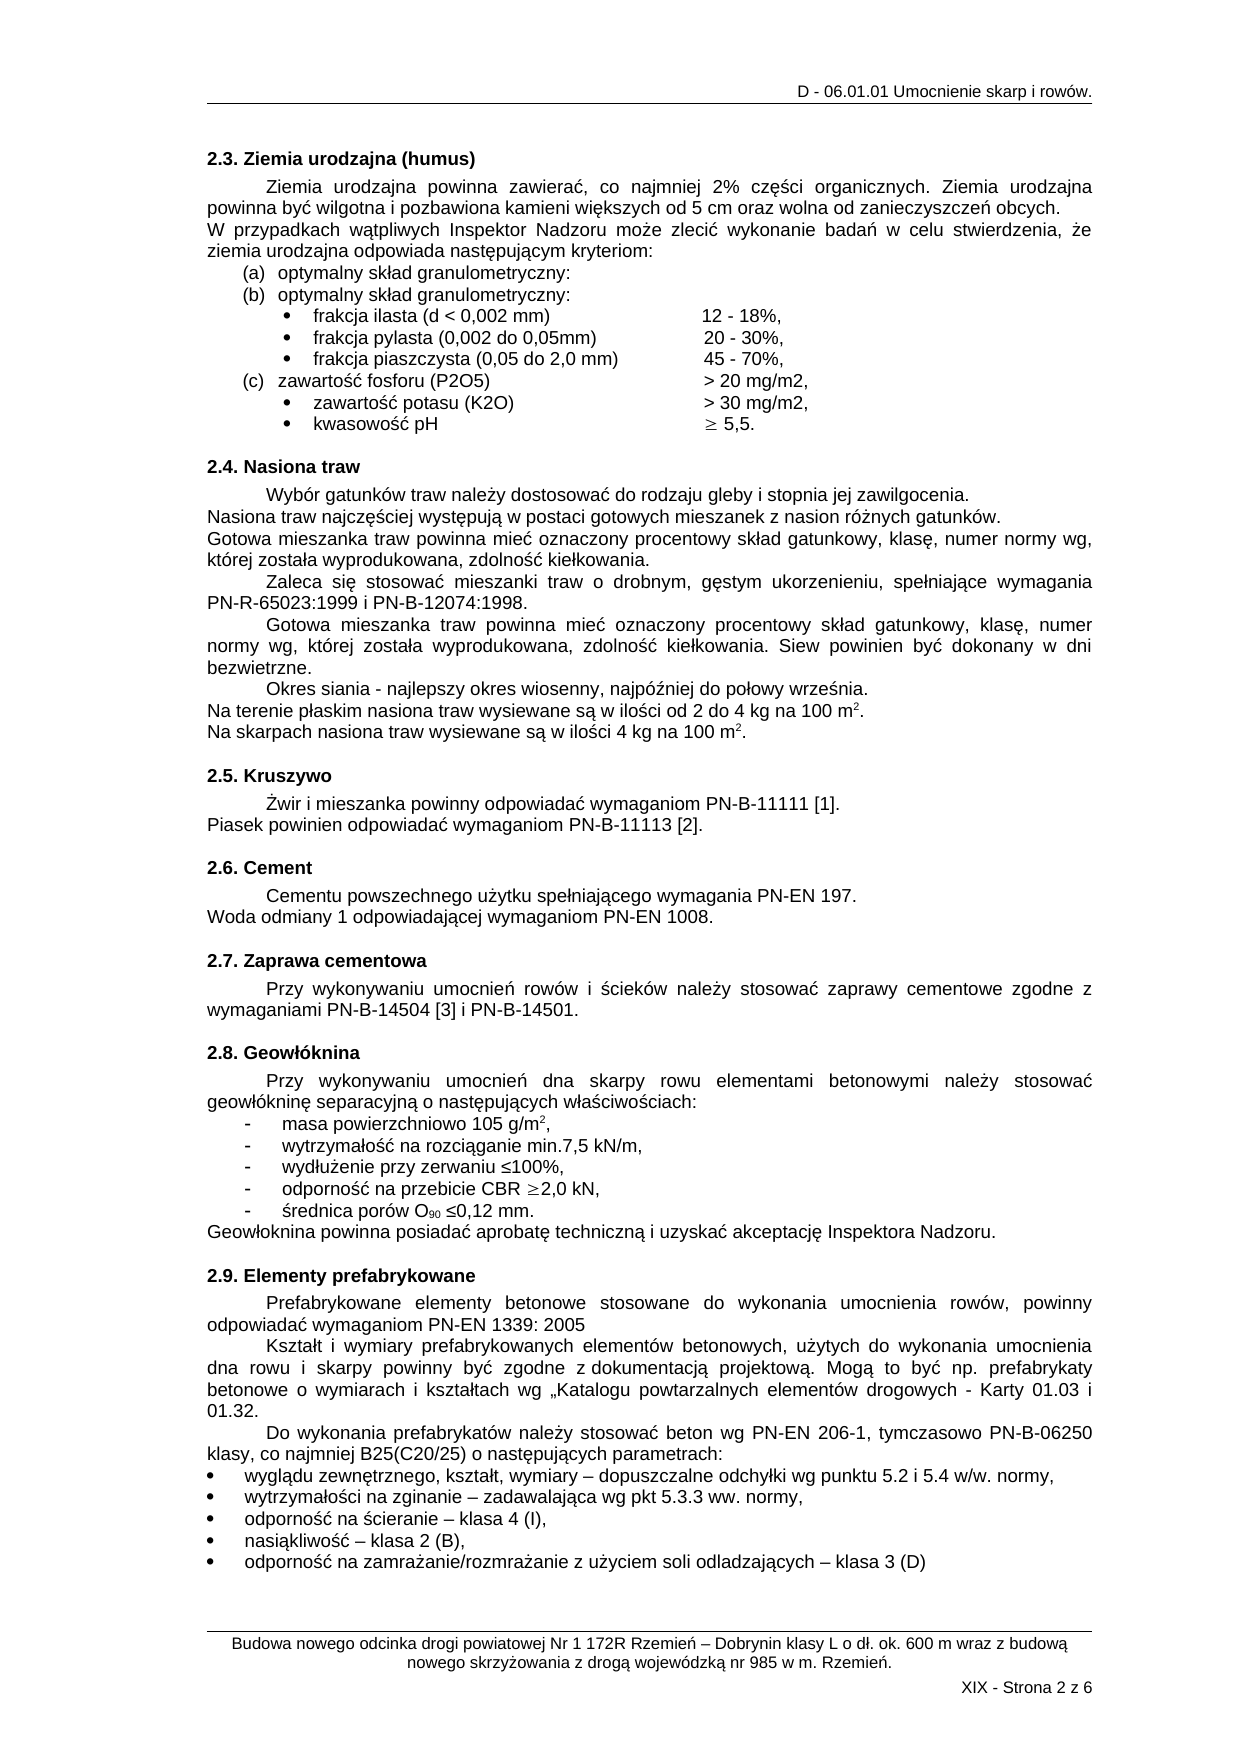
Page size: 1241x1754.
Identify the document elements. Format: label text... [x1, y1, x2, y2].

list kwasowość pH 5,5. [283, 413, 1092, 435]
list zawartość fosforu (P2O5) > 20 mg/m2, [242, 370, 1092, 391]
subtitle Elementy prefabrykowane [207, 1264, 1092, 1286]
list odporność na zamrażanie/rozmrażanie z użyciem soli odladzających – klasa 3 (D) [207, 1551, 1092, 1573]
text Nasiona traw najczęściej występują w postaci gotowych mieszanek z nasion różnych gatunków. [207, 506, 1092, 527]
list frakcja pylasta (0,002 do 0,05mm) 20 - 30%, [283, 327, 1092, 348]
list odporność na ścieranie – klasa 4 (I), [207, 1508, 1092, 1530]
text Woda odmiany 1 odpowiadającej wymaganiom PN-EN 1008. [207, 906, 1092, 928]
subtitle Nasiona traw [207, 456, 1092, 478]
text Gotowa mieszanka traw powinna mieć oznaczony procentowy skład gatunkowy, klasę, numer normy wg, której została wyprodukowana, zdolność kiełkowania. [207, 527, 1092, 570]
list odporność na przebicie CBR 2,0 kN, [244, 1178, 1092, 1199]
subtitle Cement [207, 857, 1092, 878]
list wydłużenie przy zerwaniu ≤100%, [244, 1156, 1092, 1178]
list wytrzymałości na zginanie – zadawalająca wg pkt 5.3.3 ww. normy, [207, 1486, 1092, 1508]
text Żwir i mieszanka powinny odpowiadać wymaganiom PN-B-11111 [1]. [207, 792, 1092, 814]
text Geowłoknina powinna posiadać aprobatę techniczną i uzyskać akceptację Inspektora Nadzoru. [207, 1221, 1092, 1243]
list masa powierzchniowo 105 g/m2, [244, 1113, 1092, 1134]
text Na terenie płaskim nasiona traw wysiewane są w ilości od 2 do na . [207, 700, 1092, 721]
subtitle Geowłóknina [207, 1042, 1092, 1063]
text Wybór gatunków traw należy dostosować do rodzaju gleby i stopnia jej zawilgocenia. [207, 484, 1092, 506]
text Gotowa mieszanka traw powinna mieć oznaczony procentowy skład gatunkowy, klasę, numer normy wg, której została wyprodukowana, zdolność kiełkowania. Siew powinien być dokonany w dni bezwietrzne. [207, 613, 1092, 678]
text W przypadkach wątpliwych Inspektor Nadzoru może zlecić wykonanie badań w celu stwierdzenia, że ziemia urodzajna odpowiada następującym kryteriom: [207, 219, 1092, 262]
subtitle Zaprawa cementowa [207, 949, 1092, 971]
subtitle Ziemia urodzajna (humus) [207, 148, 1092, 169]
text Ziemia urodzajna powinna zawierać, co najmniej 2% części organicznych. Ziemia urodzajna powinna być wilgotna i pozbawiona kamieni większych od oraz wolna od zanieczyszczeń obcych. [207, 176, 1092, 219]
text Kształt i wymiary prefabrykowanych elementów betonowych, użytych do wykonania umocnienia dna rowu i skarpy powinny być zgodne z dokumentacją projektową. Mogą to być np. prefabrykaty betonowe o wymiarach i kształtach wg „Katalogu powtarzalnych elementów drogowych - Karty 01.03 i 01.32. [207, 1335, 1092, 1422]
list nasiąkliwość – klasa 2 (B), [207, 1530, 1092, 1551]
text Prefabrykowane elementy betonowe stosowane do wykonania umocnienia rowów, powinny odpowiadać wymaganiom PN-EN 1339: 2005 [207, 1292, 1092, 1335]
text Okres siania - najlepszy okres wiosenny, najpóźniej do połowy września. [207, 678, 1092, 700]
list wyglądu zewnętrznego, kształt, wymiary – dopuszczalne odchyłki wg punktu 5.2 i 5.4 w/w. normy, [207, 1465, 1092, 1486]
text Zaleca się stosować mieszanki traw o drobnym, gęstym ukorzenieniu, spełniające wymagania PN-R-65023:1999 i PN-B-12074:1998. [207, 570, 1092, 613]
list średnica porów O90 ≤0,12 mm. [244, 1199, 1092, 1221]
text Przy wykonywaniu umocnień dna skarpy rowu elementami betonowymi należy stosować geowłókninę separacyjną o następujących właściwościach: [207, 1070, 1092, 1113]
list zawartość potasu (K2O) > 30 mg/m2, [283, 391, 1092, 413]
list optymalny skład granulometryczny: [242, 262, 1092, 283]
text Na skarpach nasiona traw wysiewane są w ilości na . [207, 721, 1092, 743]
list frakcja ilasta (d < ) 12 - 18%, [283, 305, 1092, 327]
text Do wykonania prefabrykatów należy stosować beton wg PN-EN 206-1, tymczasowo PN-B-06250 klasy, co najmniej B25(C20/25) o następujących parametrach: [207, 1422, 1092, 1465]
text Przy wykonywaniu umocnień rowów i ścieków należy stosować zaprawy cementowe zgodne z wymaganiami PN-B-14504 [3] i PN-B-14501. [207, 977, 1092, 1020]
subtitle Kruszywo [207, 764, 1092, 786]
list optymalny skład granulometryczny: [242, 283, 1092, 305]
list frakcja piaszczysta (0,05 do ) 45 - 70%, [283, 348, 1092, 370]
list wytrzymałość na rozciąganie min.7,5 kN/m, [244, 1134, 1092, 1156]
text Cementu powszechnego użytku spełniającego wymagania PN-EN 197. [207, 885, 1092, 906]
text Piasek powinien odpowiadać wymaganiom PN-B-11113 [2]. [207, 814, 1092, 835]
